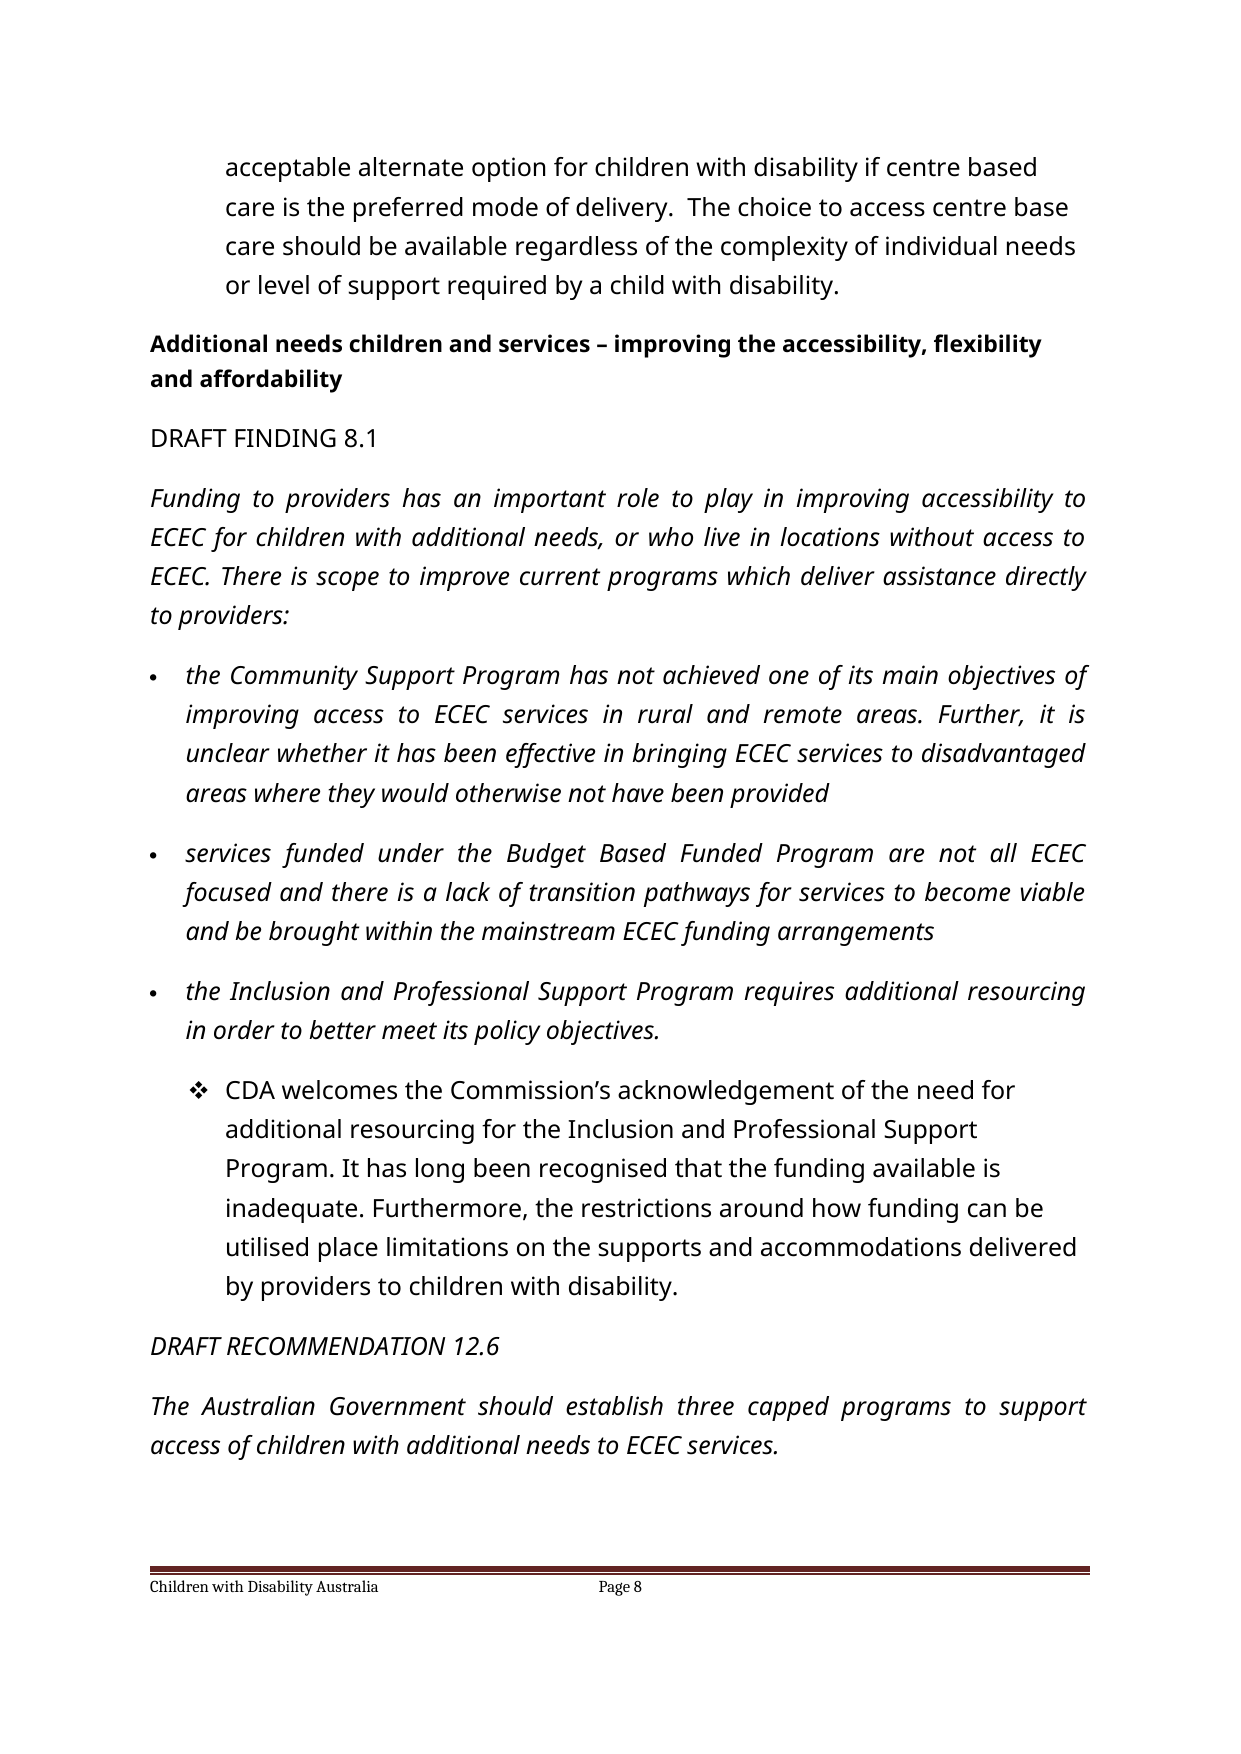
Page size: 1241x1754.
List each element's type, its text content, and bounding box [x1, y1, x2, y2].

text Additional needs children and services – improving the accessibility, flexibility and affordability [150, 327, 1090, 395]
text the Inclusion and Professional Support Program requires additional resourcing in order to better meet its policy objectives. [150, 973, 1090, 1047]
text Funding to providers has an important role to play in improving accessibility to ECEC for children with additional needs, or who live in locations without access to ECEC. There is scope to improve current programs which deliver assistance directly to providers: [150, 480, 1090, 632]
text the Community Support Program has not achieved one of its main objectives of improving access to ECEC services in rural and remote areas. Further, it is unclear whether it has been effective in bringing ECEC services to disadvantaged areas where they would otherwise not have been provided [150, 658, 1090, 809]
text services funded under the Budget Based Funded Program are not all ECEC focused and there is a lack of transition pathways for services to become viable and be brought within the mainstream ECEC funding arrangements [150, 835, 1090, 948]
text The Australian Government should establish three capped programs to support access of children with additional needs to ECEC services. [150, 1388, 1090, 1462]
title draft Finding 8.1 [150, 420, 1090, 454]
list CDA welcomes the Commission’s acknowledgement of the need for additional resourcing for the Inclusion and Professional Support Program. It has long been recognised that the funding available is inadequate. Furthermore, the restrictions around how funding can be utilised place limitations on the supports and accommodations delivered by providers to children with disability. [187, 1073, 1090, 1303]
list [187, 150, 1090, 302]
title draft recommendation 12.6 [150, 1328, 1090, 1363]
